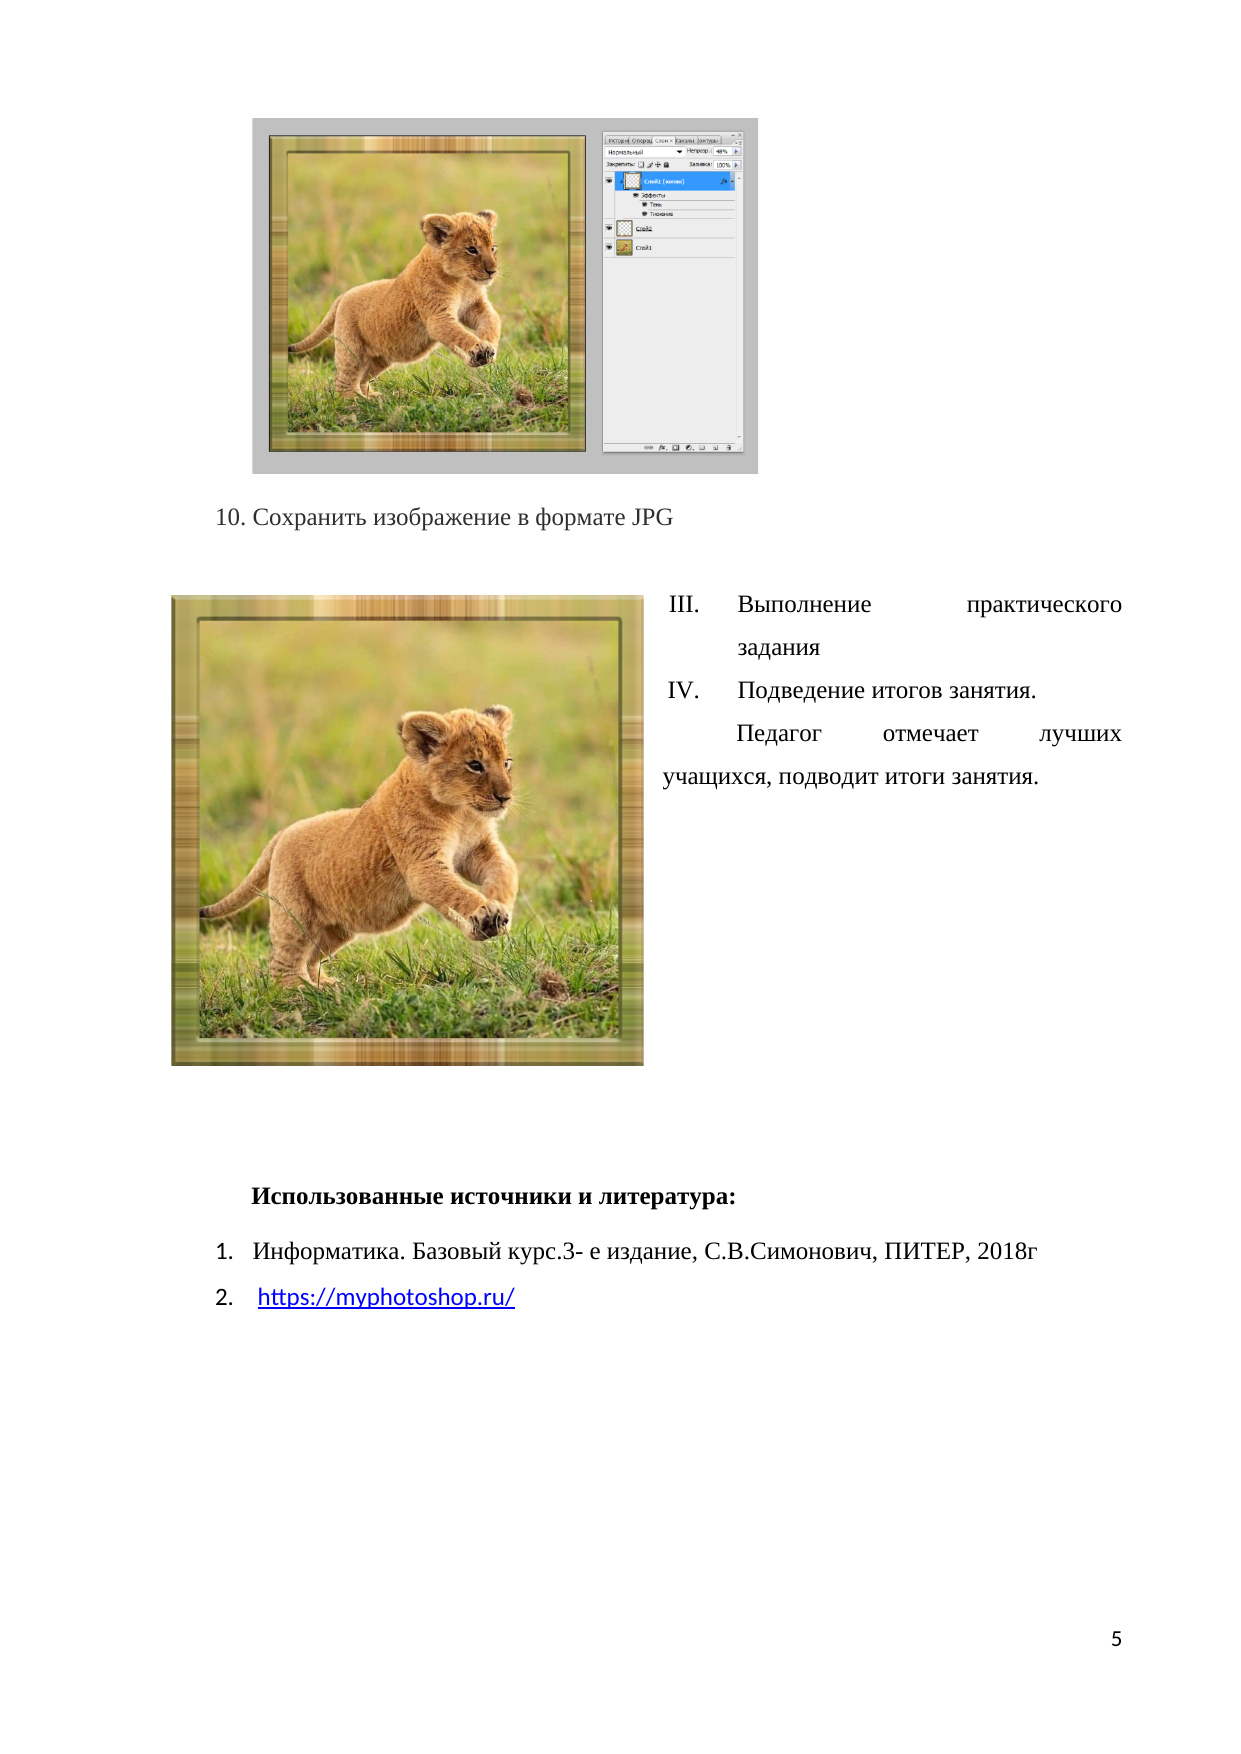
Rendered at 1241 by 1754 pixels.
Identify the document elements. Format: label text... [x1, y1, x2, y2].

list Выполнение практического задания [215, 589, 1122, 661]
list Информатика. Базовый курс.3- е издание, С.В.Симонович, ПИТЕР, 2018г [215, 1235, 1122, 1266]
list Подведение итогов занятия. [644, 675, 1122, 704]
list Педагог отмечает лучших учащихся, подводит итоги занятия. [644, 718, 1122, 790]
picture [252, 118, 759, 474]
picture [171, 595, 644, 1064]
text Использованные источники и литература: [177, 1181, 1122, 1210]
list https://myphotoshop.ru/ [215, 1281, 1122, 1311]
list Сохранить изображение в формате JPG [215, 502, 1122, 531]
